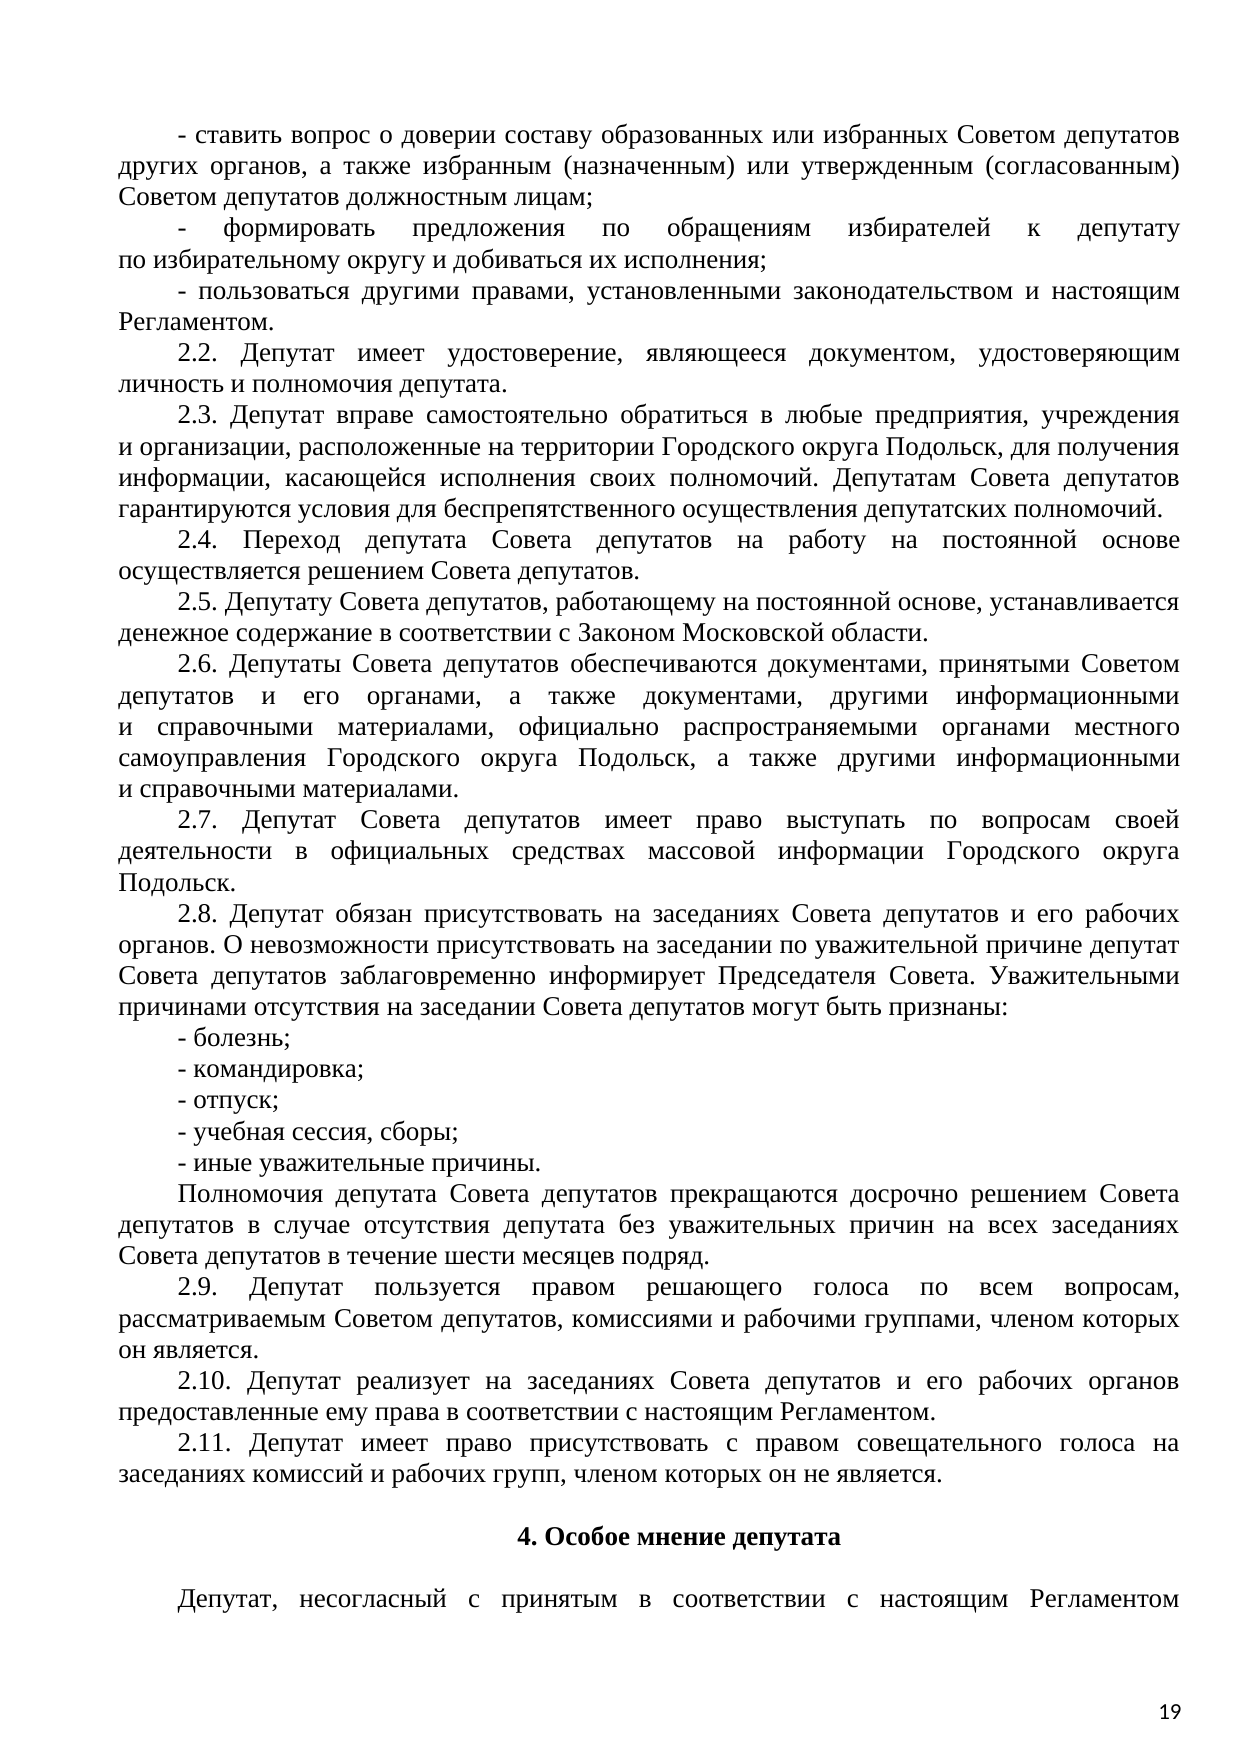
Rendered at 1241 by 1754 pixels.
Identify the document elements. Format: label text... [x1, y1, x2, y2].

text - ставить вопрос о доверии составу образованных или избранных Советом депутатов других органов, а также избранным (назначенным) или утвержденным (согласованным) Советом депутатов должностным лицам; [118, 118, 1181, 212]
text - отпуск; [118, 1084, 1181, 1115]
text - командировка; [118, 1052, 1181, 1084]
text 2.2. Депутат имеет удостоверение, являющееся документом, удостоверяющим личность и полномочия депутата. [118, 336, 1181, 398]
text 2.6. Депутаты Совета депутатов обеспечиваются документами, принятыми Советом депутатов и его органами, а также документами, другими информационными и справочными материалами, официально распространяемыми органами местного самоуправления Городского округа Подольск, а также другими информационными и справочными материалами. [118, 648, 1181, 803]
text 2.8. Депутат обязан присутствовать на заседаниях Совета депутатов и его рабочих органов. О невозможности присутствовать на заседании по уважительной причине депутат Совета депутатов заблаговременно информирует Председателя Совета. Уважительными причинами отсутствия на заседании Совета депутатов могут быть признаны: [118, 897, 1181, 1021]
text 2.10. Депутат реализует на заседаниях Совета депутатов и его рабочих органов предоставленные ему права в соответствии с настоящим Регламентом. [118, 1364, 1181, 1426]
text - формировать предложения по обращениям избирателей к депутату по избирательному округу и добиваться их исполнения; [118, 212, 1181, 274]
text 2.3. Депутат вправе самостоятельно обратиться в любые предприятия, учреждения и организации, расположенные на территории Городского округа Подольск, для получения информации, касающейся исполнения своих полномочий. Депутатам Совета депутатов гарантируются условия для беспрепятственного осуществления депутатских полномочий. [118, 398, 1181, 523]
title 4. Особое мнение депутата [118, 1520, 1181, 1551]
text 2.4. Переход депутата Совета депутатов на работу на постоянной основе осуществляется решением Совета депутатов. [118, 523, 1181, 585]
text 2.11. Депутат имеет право присутствовать с правом совещательного голоса на заседаниях комиссий и рабочих групп, членом которых он не является. [118, 1426, 1181, 1488]
text 2.9. Депутат пользуется правом решающего голоса по всем вопросам, рассматриваемым Советом депутатов, комиссиями и рабочими группами, членом которых он является. [118, 1271, 1181, 1364]
text 2.7. Депутат Совета депутатов имеет право выступать по вопросам своей деятельности в официальных средствах массовой информации Городского округа Подольск. [118, 803, 1181, 897]
text - болезнь; [118, 1021, 1181, 1052]
text 2.5. Депутату Совета депутатов, работающему на постоянной основе, устанавливается денежное содержание в соответствии с Законом Московской области. [118, 585, 1181, 648]
text - пользоваться другими правами, установленными законодательством и настоящим Регламентом. [118, 274, 1181, 336]
text Полномочия депутата Совета депутатов прекращаются досрочно решением Совета депутатов в случае отсутствия депутата без уважительных причин на всех заседаниях Совета депутатов в течение шести месяцев подряд. [118, 1177, 1181, 1271]
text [118, 1582, 1181, 1613]
text - учебная сессия, сборы; [118, 1115, 1181, 1146]
text - иные уважительные причины. [118, 1146, 1181, 1177]
